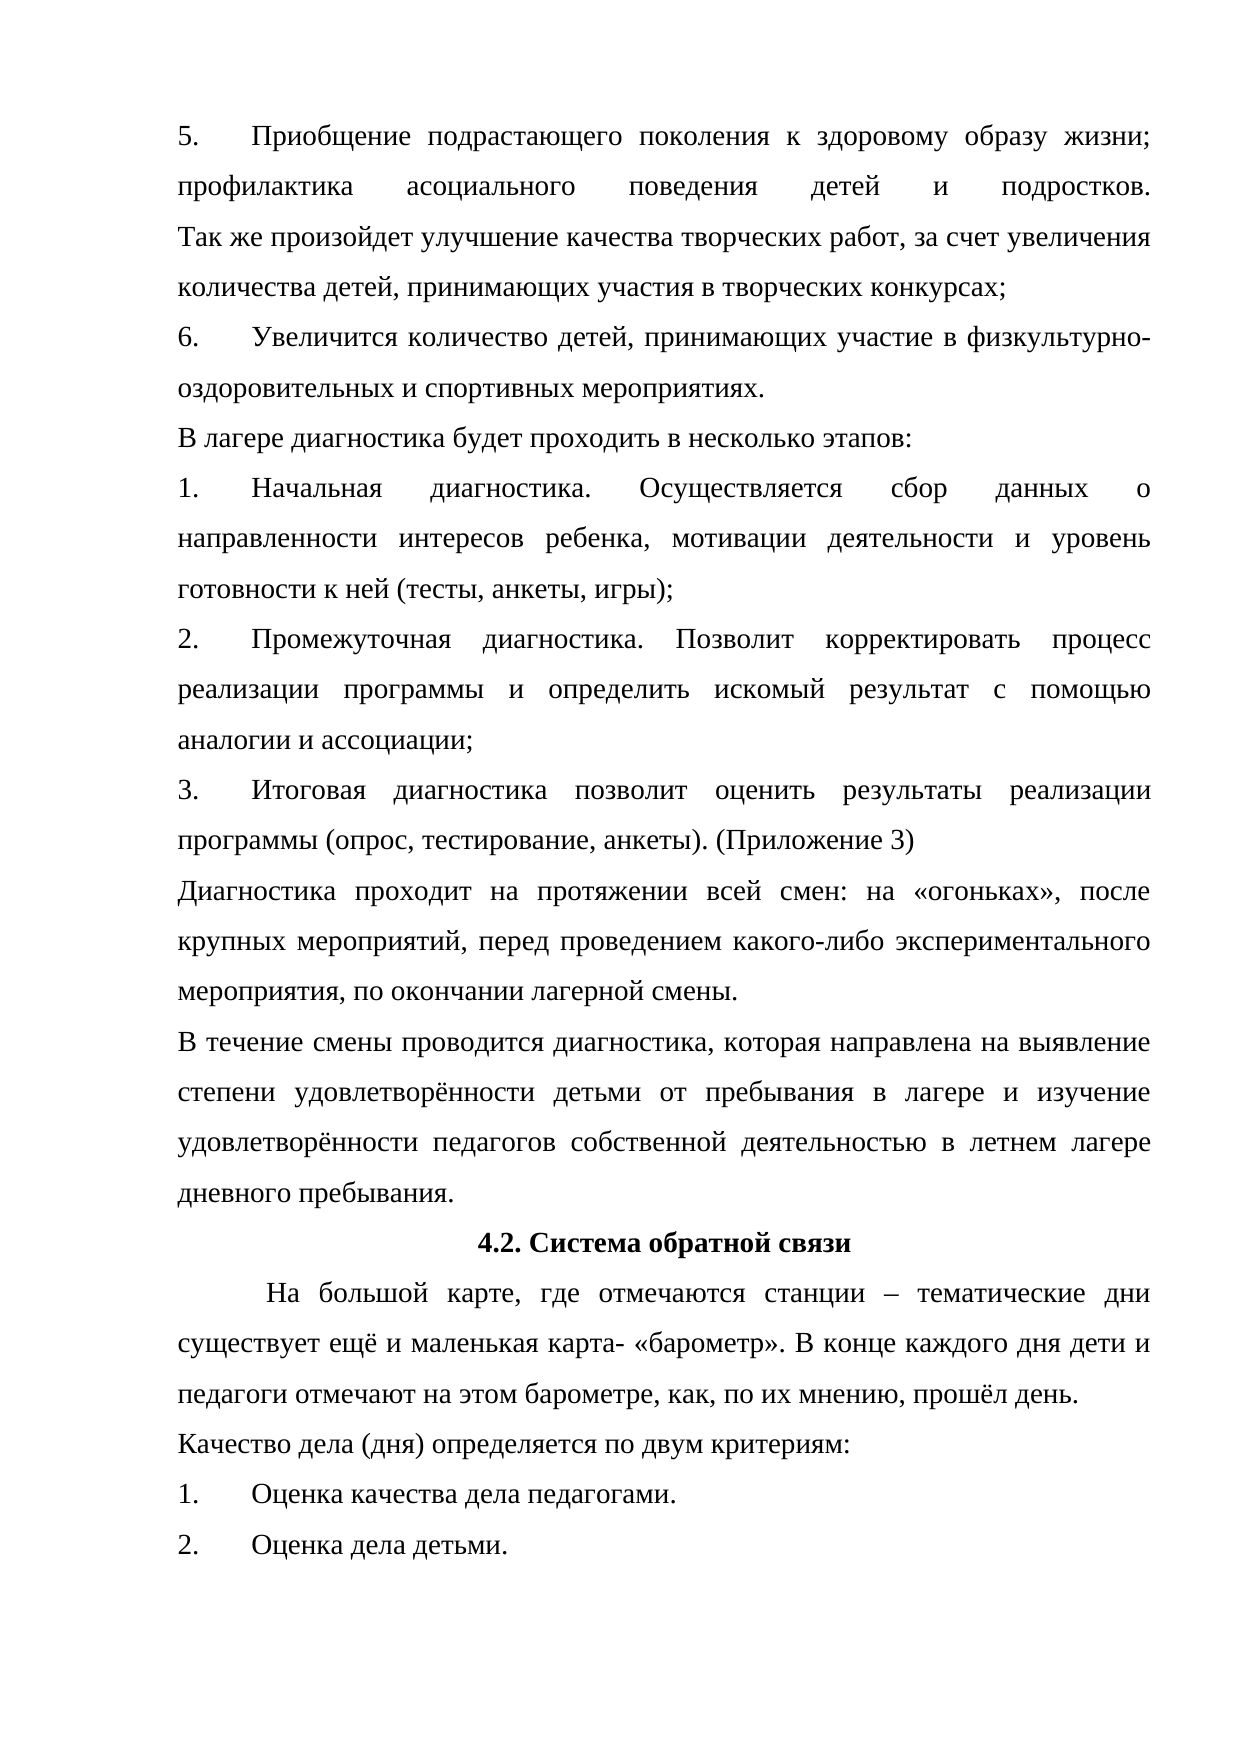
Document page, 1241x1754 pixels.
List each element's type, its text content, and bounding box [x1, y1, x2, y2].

text На большой карте, где отмечаются станции – тематические дни существует ещё и маленькая карта- «барометр». В конце каждого дня дети и педагоги отмечают на этом барометре, как, по их мнению, прошёл день. [177, 1275, 1152, 1409]
text Диагностика проходит на протяжении всей смен: на «огоньках», после крупных мероприятий, перед проведением какого-либо экспериментального мероприятия, по окончании лагерной смены. [177, 873, 1152, 1007]
text 2. Промежуточная диагностика. Позволит корректировать процесс реализации программы и определить искомый результат с помощью аналогии и ассоциации; [177, 621, 1152, 755]
text 4.2. Система обратной связи [177, 1225, 1152, 1258]
text 1. Начальная диагностика. Осуществляется сбор данных о направленности интересов ребенка, мотивации деятельности и уровень готовности к ней (тесты, анкеты, игры); [177, 470, 1152, 604]
text Качество дела (дня) определяется по двум критериям: [177, 1426, 1152, 1460]
text 3. Итоговая диагностика позволит оценить результаты реализации программы (опрос, тестирование, анкеты). (Приложение 3) [177, 772, 1152, 856]
text В лагере диагностика будет проходить в несколько этапов: [177, 420, 1152, 453]
text 6. Увеличится количество детей, принимающих участие в физкультурно-оздоровительных и спортивных мероприятиях. [177, 319, 1152, 403]
text 5. Приобщение подрастающего поколения к здоровому образу жизни; профилактика асоциального поведения детей и подростков. Так же произойдет улучшение качества творческих работ, за счет увеличения количества детей, принимающих участия в творческих конкурсах; [177, 118, 1152, 303]
text В течение смены проводится диагностика, которая направлена на выявление степени удовлетворённости детьми от пребывания в лагере и изучение удовлетворённости педагогов собственной деятельностью в летнем лагере дневного пребывания. [177, 1024, 1152, 1208]
text 2. Оценка дела детьми. [177, 1527, 1152, 1560]
text 1. Оценка качества дела педагогами. [177, 1477, 1152, 1510]
